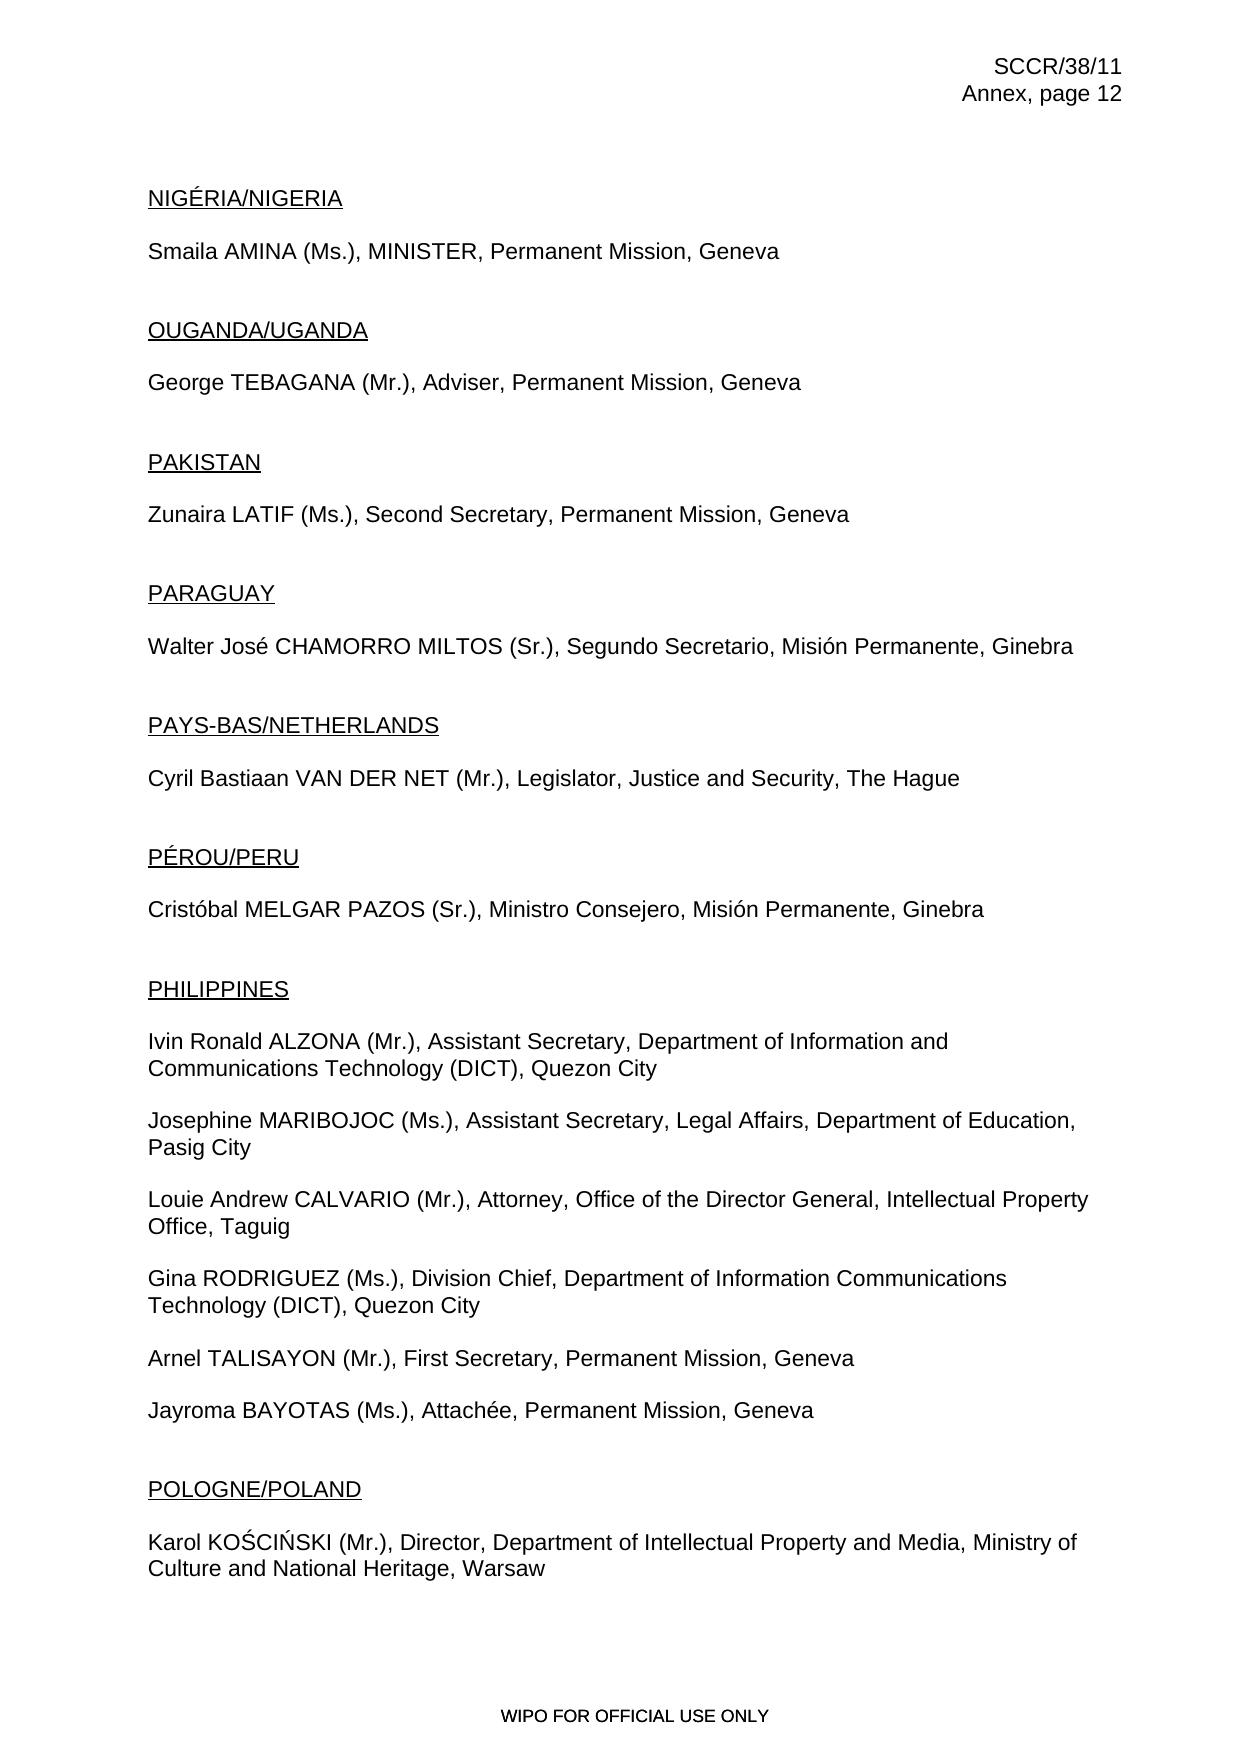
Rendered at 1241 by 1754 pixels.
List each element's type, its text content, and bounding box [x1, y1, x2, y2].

text Gina RODRIGUEZ (Ms.), Division Chief, Department of Information Communications Technology (DICT), Quezon City [148, 1265, 1122, 1318]
text Cristóbal MELGAR PAZOS (Sr.), Ministro Consejero, Misión Permanente, Ginebra [148, 896, 1122, 923]
text Jayroma BAYOTAS (Ms.), Attachée, Permanent Mission, Geneva [148, 1397, 1122, 1423]
text Louie Andrew CALVARIO (Mr.), Attorney, Office of the Director General, Intellectual Property Office, Taguig [148, 1186, 1122, 1239]
text George TEBAGANA (Mr.), Adviser, Permanent Mission, Geneva [148, 369, 1122, 396]
text Karol KOŚCIŃSKI (Mr.), Director, Department of Intellectual Property and Media, Ministry of Culture and National Heritage, Warsaw [148, 1529, 1122, 1582]
text PÉROU/PERU [148, 844, 1122, 870]
text Smaila AMINA (Ms.), MINISTER, Permanent Mission, Geneva [148, 238, 1122, 264]
text PAKISTAN [148, 448, 1122, 475]
text PAYS-BAS/NETHERLANDS [148, 712, 1122, 738]
text Cyril Bastiaan VAN DER NET (Mr.), Legislator, Justice and Security, The Hague [148, 765, 1122, 791]
text PARAGUAY [148, 580, 1122, 607]
text OUGANDA/UGANDA [148, 317, 1122, 343]
text Arnel TALISAYON (Mr.), First Secretary, Permanent Mission, Geneva [148, 1344, 1122, 1371]
text NIGÉRIA/NIGERIA [148, 185, 1122, 211]
text Walter José CHAMORRO MILTOS (Sr.), Segundo Secretario, Misión Permanente, Ginebra [148, 633, 1122, 659]
text Ivin Ronald ALZONA (Mr.), Assistant Secretary, Department of Information and Communications Technology (DICT), Quezon City [148, 1028, 1122, 1081]
text Zunaira LATIF (Ms.), Second Secretary, Permanent Mission, Geneva [148, 501, 1122, 527]
text PHILIPPINES [148, 976, 1122, 1002]
text POLOGNE/POLAND [148, 1476, 1122, 1503]
text Josephine MARIBOJOC (Ms.), Assistant Secretary, Legal Affairs, Department of Education, Pasig City [148, 1107, 1122, 1160]
